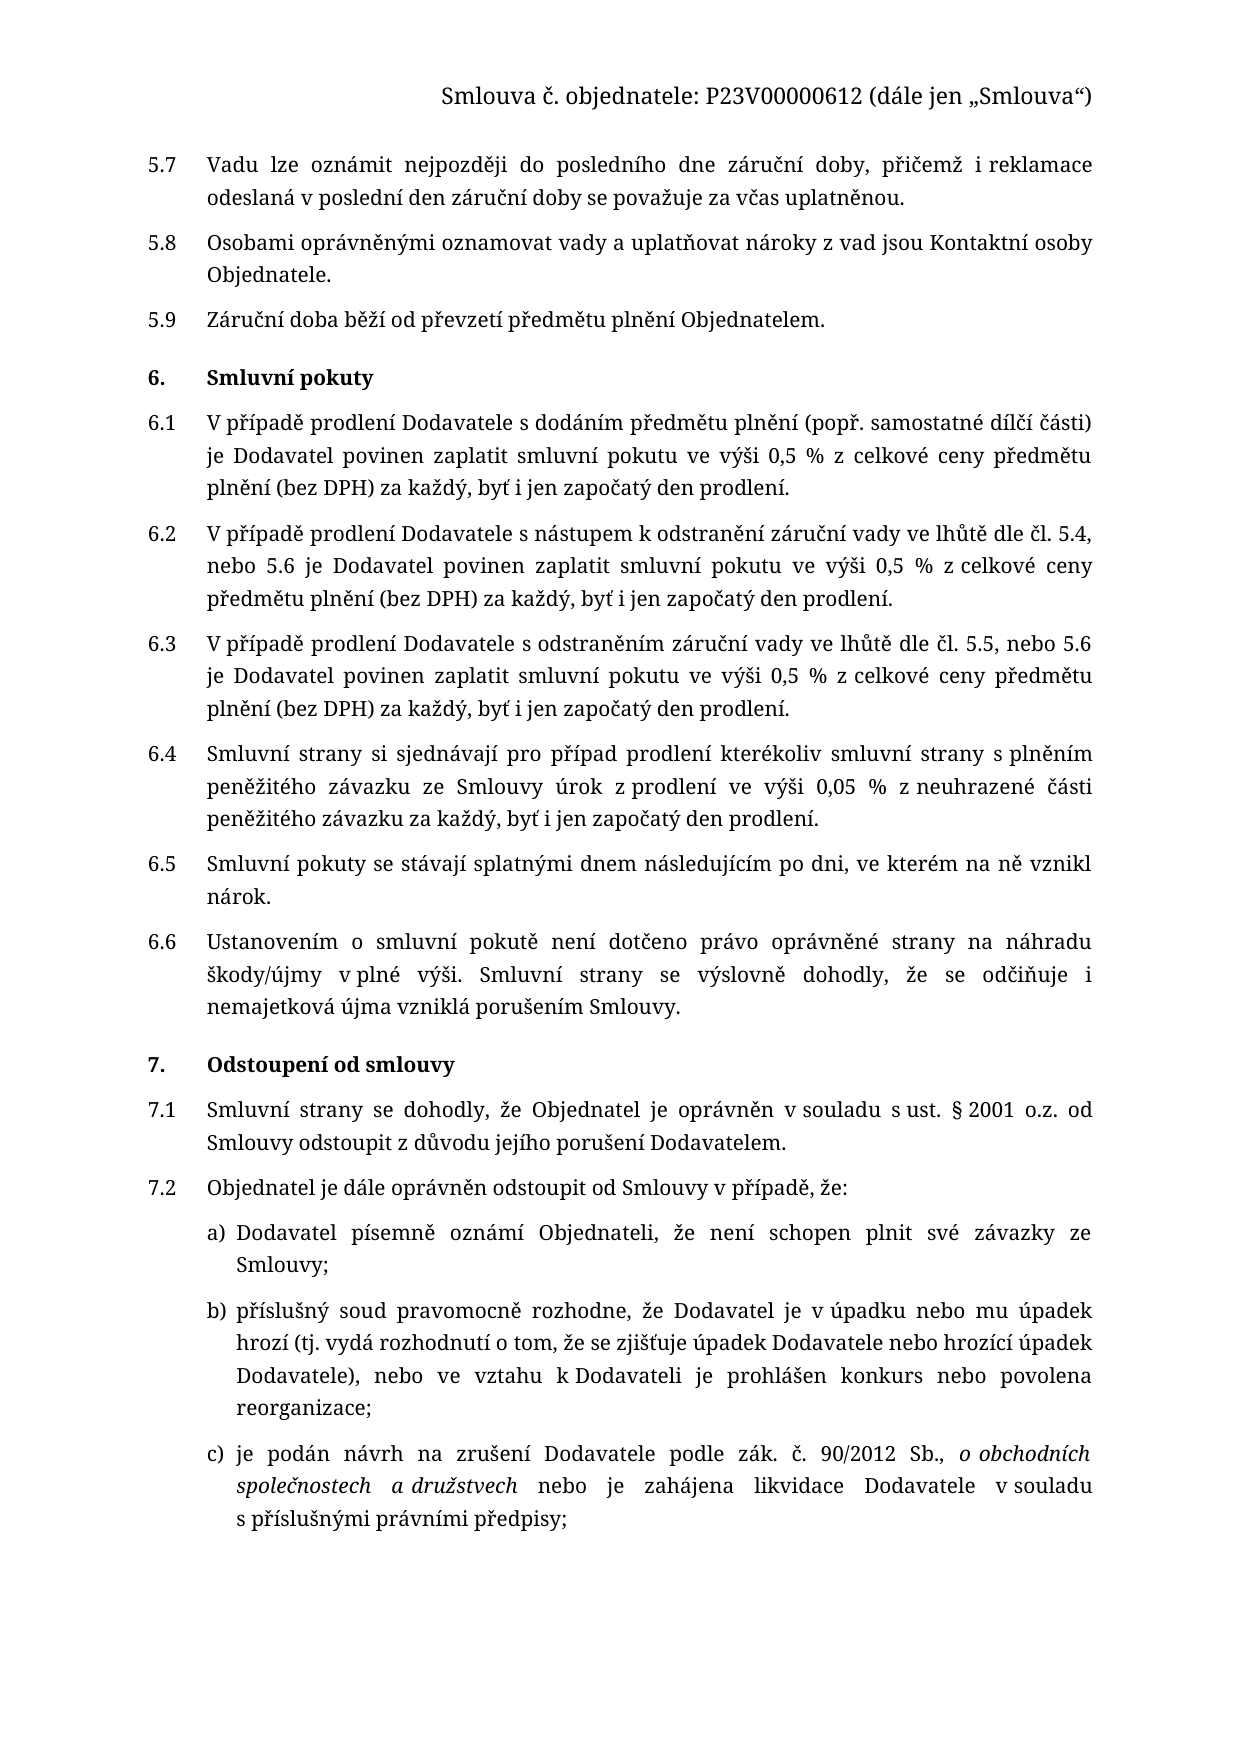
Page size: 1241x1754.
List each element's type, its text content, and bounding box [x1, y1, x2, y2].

list V případě prodlení Dodavatele s dodáním předmětu plnění (popř. samostatné dílčí části) je Dodavatel povinen zaplatit smluvní pokutu ve výši 0,5 % z celkové ceny předmětu plnění (bez DPH) za každý, byť i jen započatý den prodlení. [148, 408, 1093, 502]
list Smluvní strany si sjednávají pro případ prodlení kterékoliv smluvní strany s plněním peněžitého závazku ze Smlouvy úrok z prodlení ve výši 0,05 % z neuhrazené části peněžitého závazku za každý, byť i jen započatý den prodlení. [148, 739, 1093, 833]
list Objednatel je dále oprávněn odstoupit od Smlouvy v případě, že: [148, 1173, 1093, 1201]
list Osobami oprávněnými oznamovat vady a uplatňovat nároky z vad jsou Kontaktní osoby Objednatele. [148, 228, 1093, 289]
list Dodavatel písemně oznámí Objednateli, že není schopen plnit své závazky ze Smlouvy; [207, 1218, 1093, 1279]
list Odstoupení od smlouvy [148, 1050, 1093, 1078]
list příslušný soud pravomocně rozhodne, že Dodavatel je v úpadku nebo mu úpadek hrozí (tj. vydá rozhodnutí o tom, že se zjišťuje úpadek Dodavatele nebo hrozící úpadek Dodavatele), nebo ve vztahu k Dodavateli je prohlášen konkurs nebo povolena reorganizace; [207, 1296, 1093, 1422]
list Smluvní pokuty [148, 363, 1093, 392]
list Smluvní pokuty se stávají splatnými dnem následujícím po dni, ve kterém na ně vznikl nárok. [148, 849, 1093, 911]
list V případě prodlení Dodavatele s odstraněním záruční vady ve lhůtě dle čl. 5.5, nebo 5.6 je Dodavatel povinen zaplatit smluvní pokutu ve výši 0,5 % z celkové ceny předmětu plnění (bez DPH) za každý, byť i jen započatý den prodlení. [148, 629, 1093, 723]
list je podán návrh na zrušení Dodavatele podle zák. č. 90/2012 Sb., o obchodních společnostech a družstvech nebo je zahájena likvidace Dodavatele v souladu s příslušnými právními předpisy; [207, 1439, 1093, 1532]
list V případě prodlení Dodavatele s nástupem k odstranění záruční vady ve lhůtě dle čl. 5.4, nebo 5.6 je Dodavatel povinen zaplatit smluvní pokutu ve výši 0,5 % z celkové ceny předmětu plnění (bez DPH) za každý, byť i jen započatý den prodlení. [148, 519, 1093, 612]
list Smluvní strany se dohodly, že Objednatel je oprávněn v souladu s ust. § 2001 o.z. od Smlouvy odstoupit z důvodu jejího porušení Dodavatelem. [148, 1095, 1093, 1156]
list Vadu lze oznámit nejpozději do posledního dne záruční doby, přičemž i reklamace odeslaná v poslední den záruční doby se považuje za včas uplatněnou. [148, 150, 1093, 211]
list Ustanovením o smluvní pokutě není dotčeno právo oprávněné strany na náhradu škody/újmy v plné výši. Smluvní strany se výslovně dohodly, že se odčiňuje i nemajetková újma vzniklá porušením Smlouvy. [148, 927, 1093, 1021]
list Záruční doba běží od převzetí předmětu plnění Objednatelem. [148, 306, 1093, 334]
